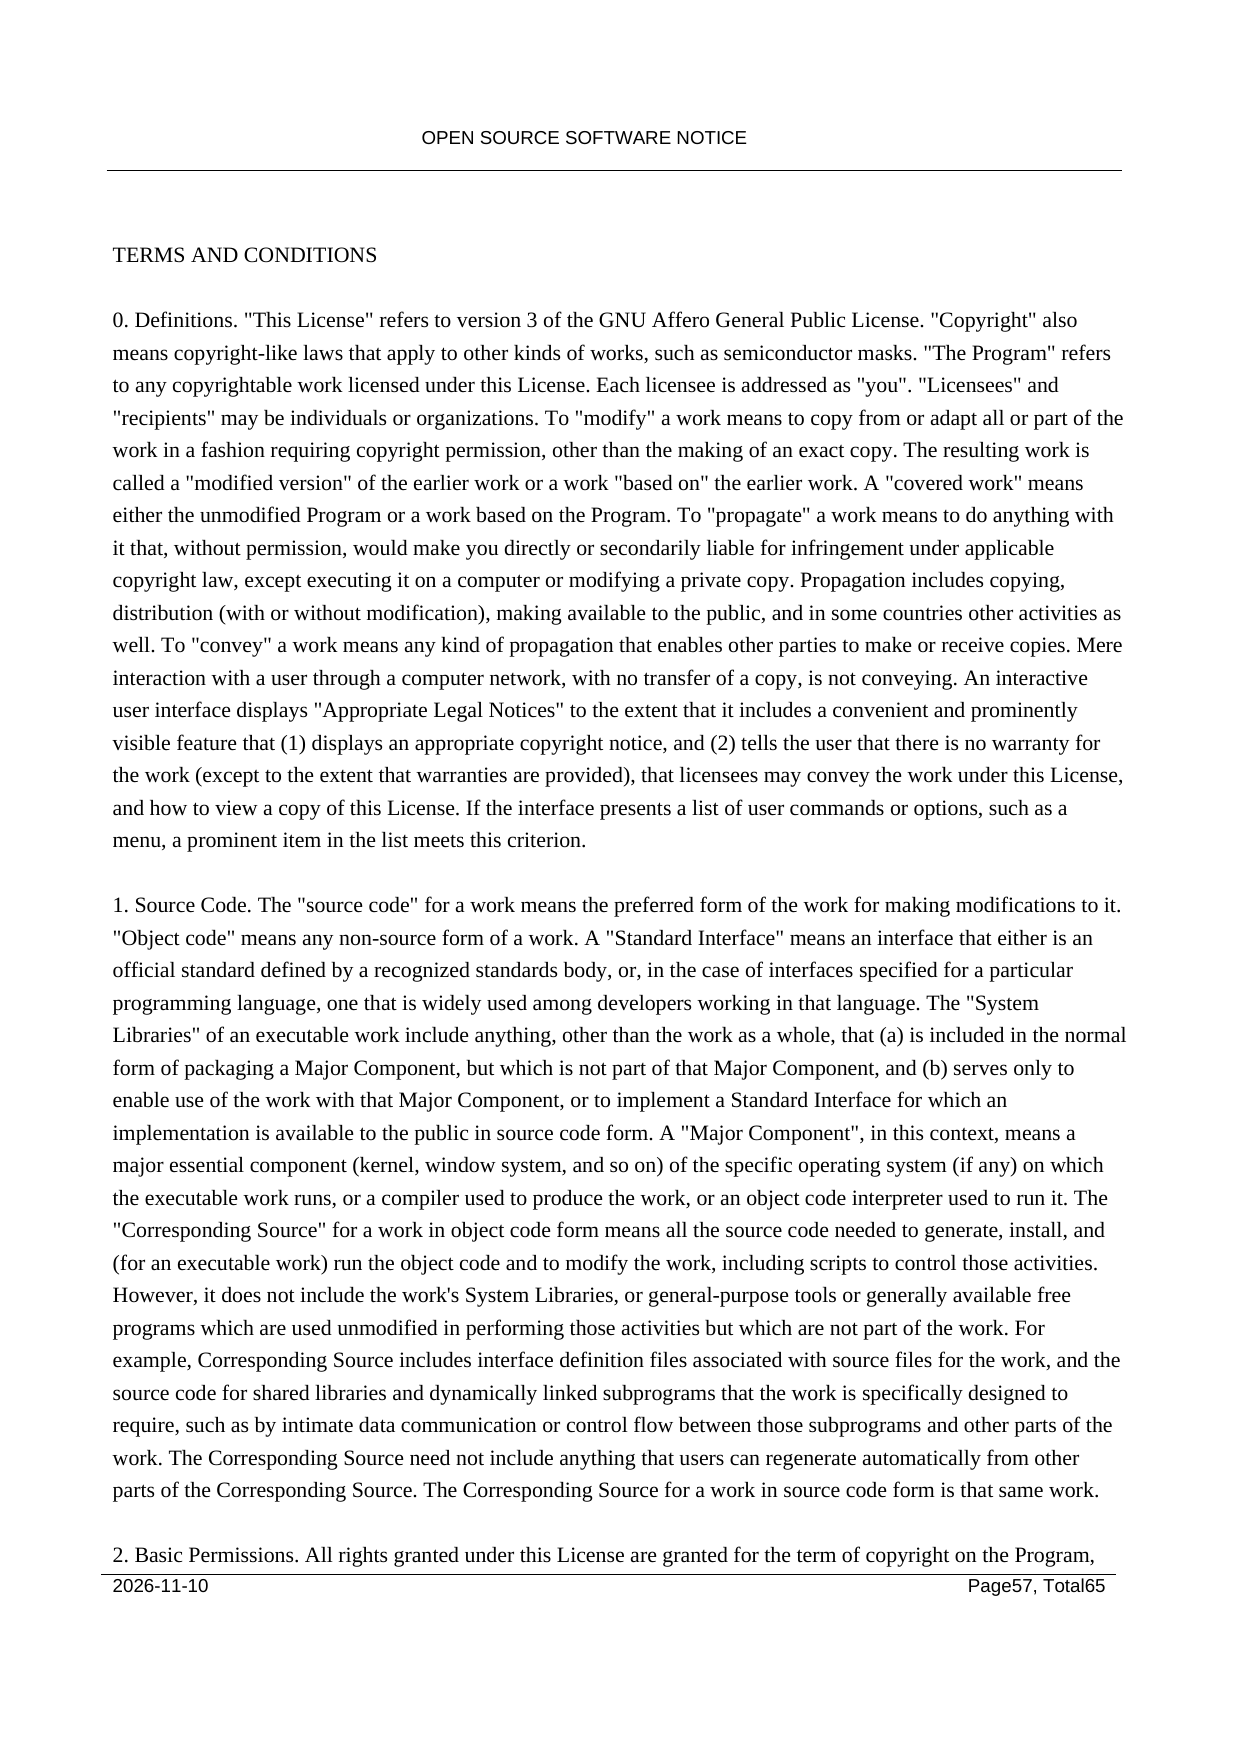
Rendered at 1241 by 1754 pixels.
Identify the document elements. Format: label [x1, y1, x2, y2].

text [112, 206, 1128, 1571]
